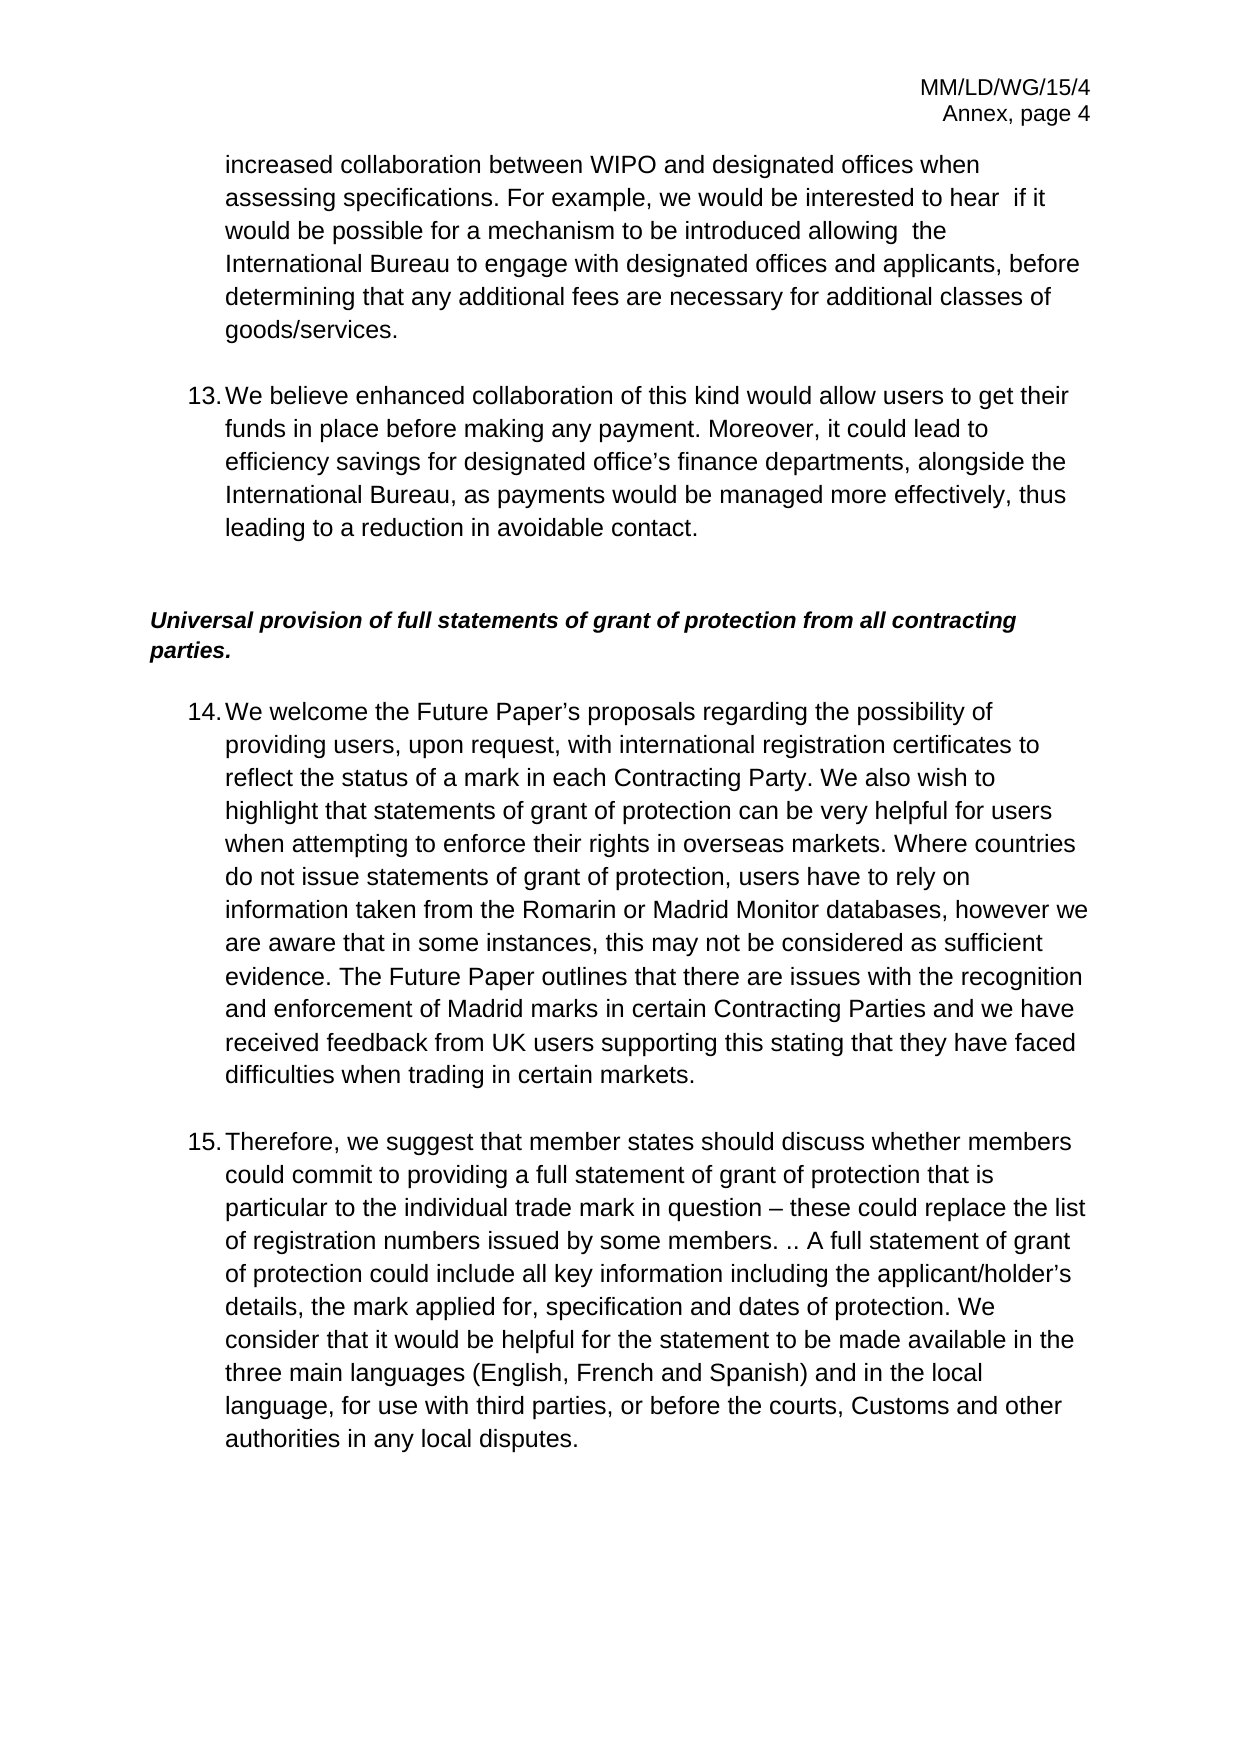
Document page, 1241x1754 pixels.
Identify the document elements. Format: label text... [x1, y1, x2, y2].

list Therefore, we suggest that member states should discuss whether members could commit to providing a full statement of grant of protection that is particular to the individual trade mark in question – these could replace the list of registration numbers issued by some members. .. A full statement of grant of protection could include all key information including the applicant/holder’s details, the mark applied for, specification and dates of protection. We consider that it would be helpful for the statement to be made available in the three main languages (English, French and Spanish) and in the local language, for use with third parties, or before the courts, Customs and other authorities in any local disputes. [187, 1127, 1090, 1452]
list We believe enhanced collaboration of this kind would allow users to get their funds in place before making any payment. Moreover, it could lead to efficiency savings for designated office’s finance departments, alongside the International Bureau, as payments would be managed more effectively, thus leading to a reduction in avoidable contact. [187, 381, 1090, 542]
text Universal provision of full statements of grant of protection from all contracting parties. [150, 607, 1090, 663]
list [187, 150, 1090, 344]
list We welcome the Future Paper’s proposals regarding the possibility of providing users, upon request, with international registration certificates to reflect the status of a mark in each Contracting Party. We also wish to highlight that statements of grant of protection can be very helpful for users when attempting to enforce their rights in overseas markets. Where countries do not issue statements of grant of protection, users have to rely on information taken from the Romarin or Madrid Monitor databases, however we are aware that in some instances, this may not be considered as sufficient evidence. The Future Paper outlines that there are issues with the recognition and enforcement of Madrid marks in certain Contracting Parties and we have received feedback from UK users supporting this stating that they have faced difficulties when trading in certain markets. [187, 697, 1090, 1089]
